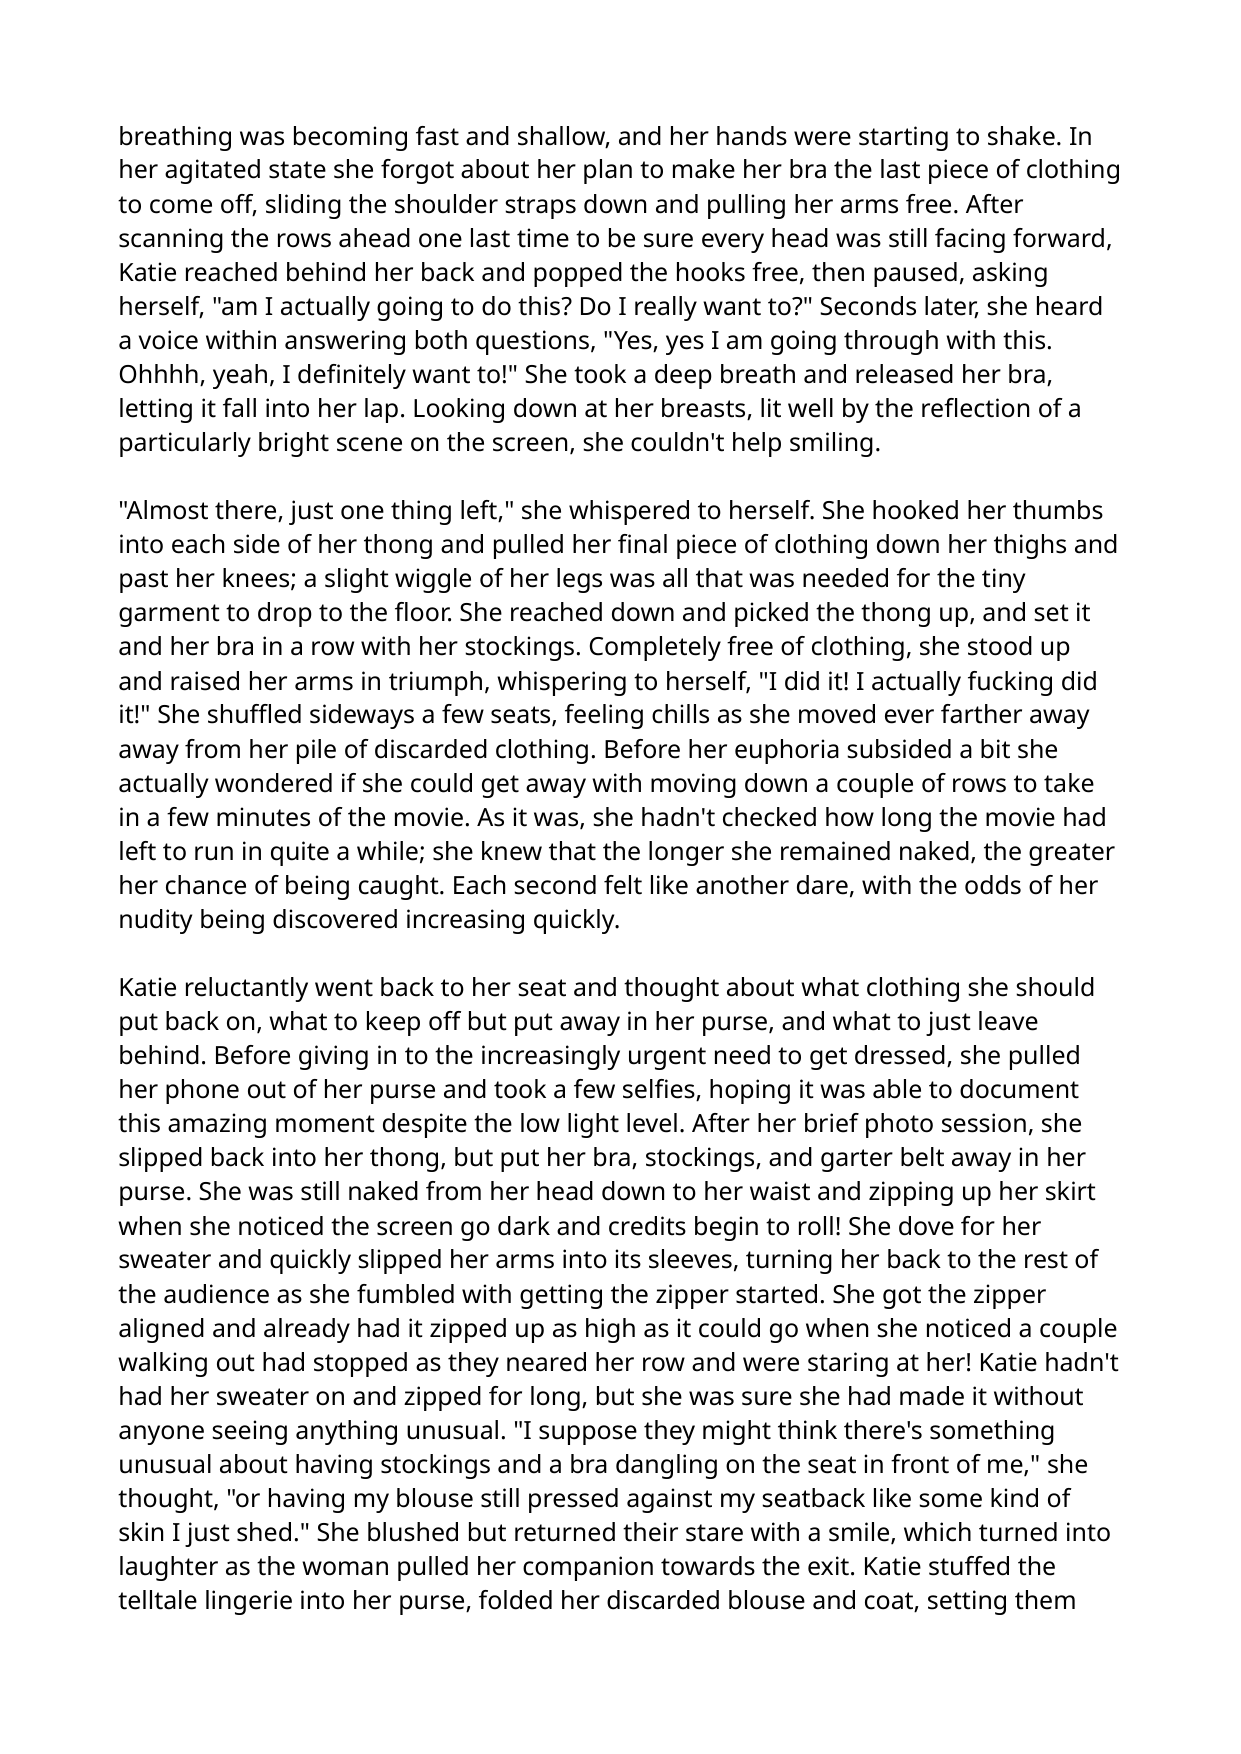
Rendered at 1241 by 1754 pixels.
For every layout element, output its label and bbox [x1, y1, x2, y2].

text [118, 118, 1122, 1617]
